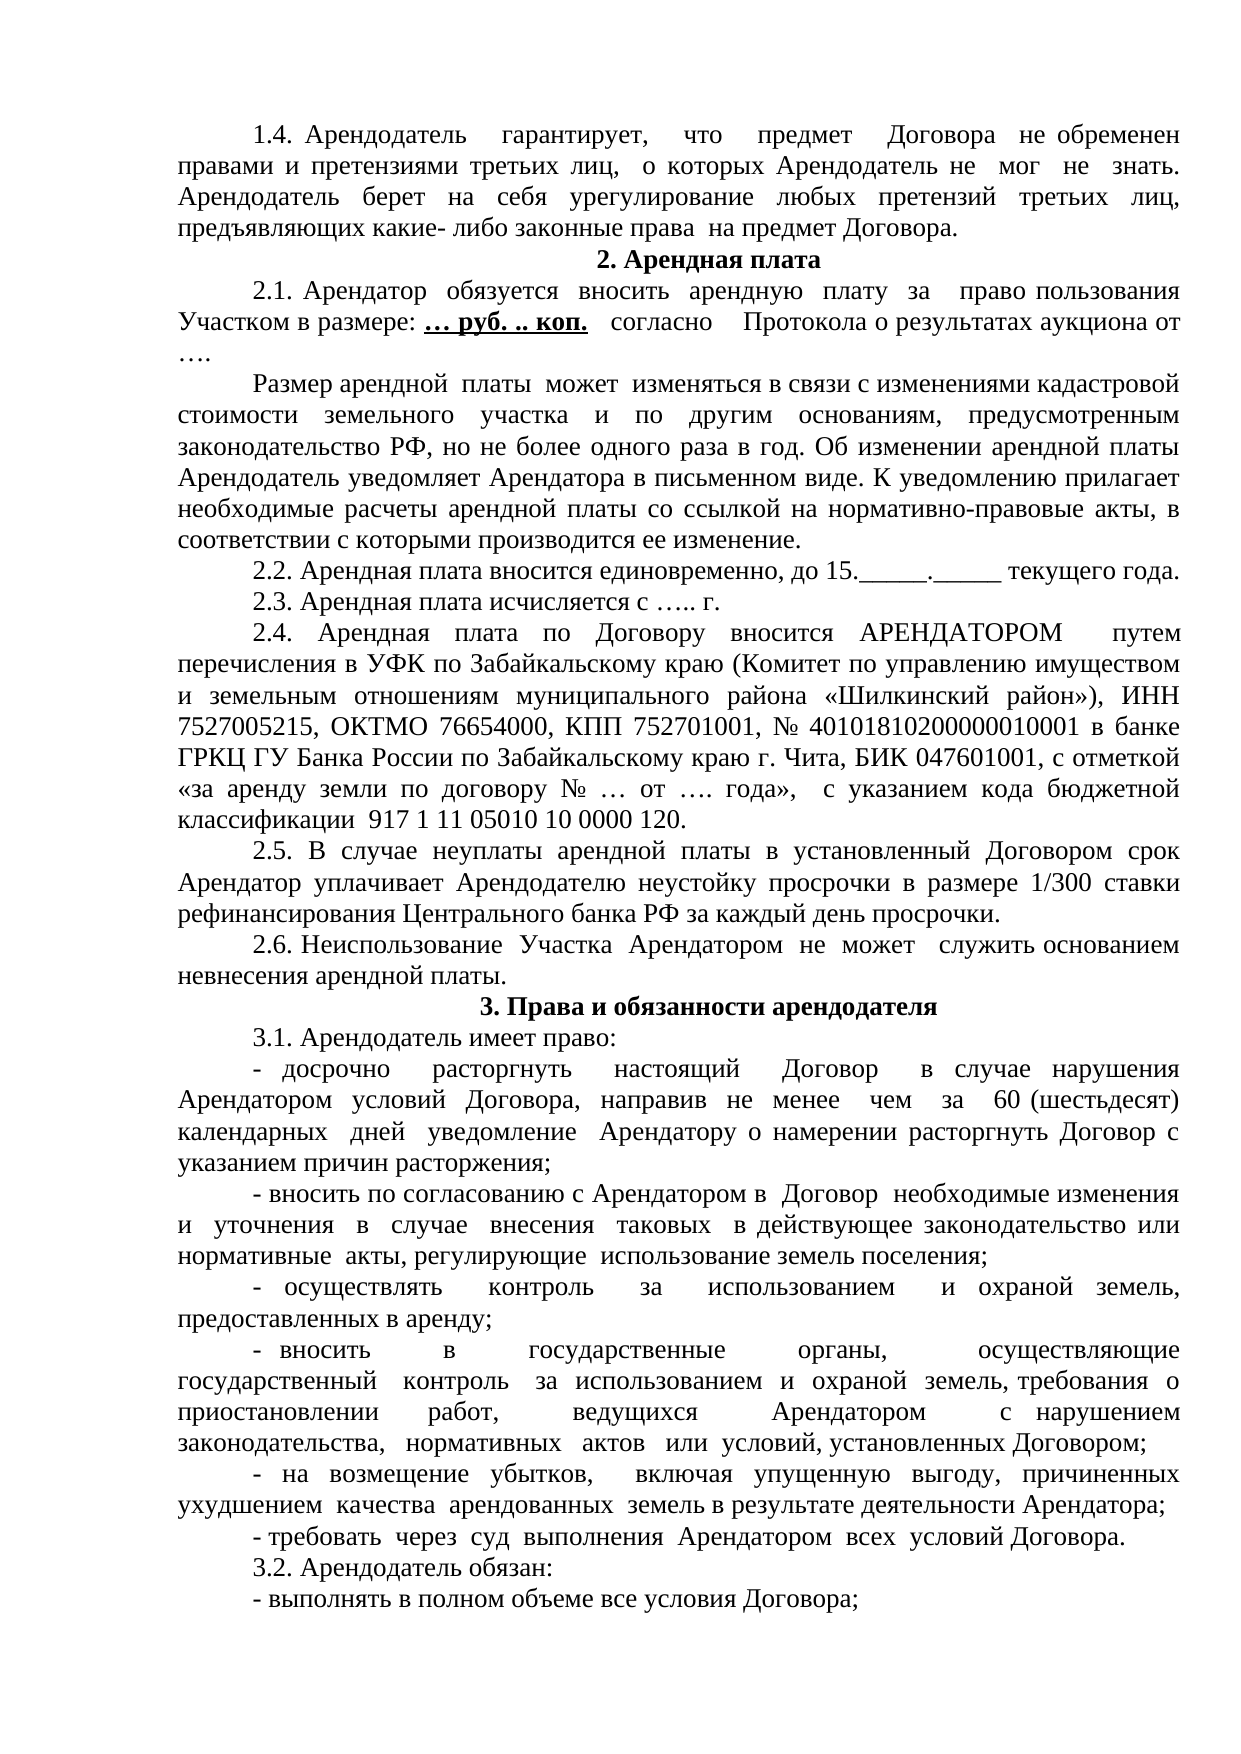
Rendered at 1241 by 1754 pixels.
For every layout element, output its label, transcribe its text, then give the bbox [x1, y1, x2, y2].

text 3. Права и обязанности арендодателя [177, 990, 1181, 1021]
text 2.3. Арендная плата исчисляется с ….. г. [177, 585, 1181, 616]
text 2.2. Арендная плата вносится единовременно, до 15._____._____ текущего года. [177, 554, 1181, 585]
text - требовать через суд выполнения Арендатором всех условий Договора. [177, 1520, 1181, 1551]
text 2.4. Арендная плата по Договору вносится Арендатором путем перечисления в УФК по Забайкальскому краю (Комитет по управлению имуществом и земельным отношениям муниципального района «Шилкинский район»), ИНН 7527005215, ОКТМО 76654000, КПП 752701001, № 40101810200000010001 в банке ГРКЦ ГУ Банка России по Забайкальскому краю г. Чита, БИК 047601001, с отметкой «за аренду земли по договору № … от …. года», с указанием кода бюджетной классификации 917 1 11 05010 10 0000 120. [177, 616, 1181, 834]
text 3.2. Арендодатель обязан: [177, 1551, 1181, 1582]
text - на возмещение убытков, включая упущенную выгоду, причиненных ухудшением качества арендованных земель в результате деятельности Арендатоpa; [177, 1457, 1181, 1520]
text 3.1. Арендодатель имеет право: [177, 1021, 1181, 1052]
text 1.4. Арендодатель гарантирует, что предмет Договора не обременен правами и претензиями третьих лиц, о которых Арендодатель не мог не знать. Арендодатель берет на себя урегулирование любых претензий третьих лиц, предъявляющих какие- либо законные права на предмет Договора. [177, 118, 1181, 243]
text 2. Арендная плата [177, 243, 1181, 274]
text - выполнять в полном объеме все условия Договора; [177, 1582, 1181, 1613]
text - осуществлять контроль за использованием и охраной земель, предоставленных в аренду; [177, 1271, 1181, 1333]
text - вносить в государственные органы, осуществляющие государственный контроль за использованием и охраной земель, требования о приостановлении работ, ведущихся Арендатором с нарушением законодательства, нормативных актов или условий, установленных Договором; [177, 1333, 1181, 1457]
text - досрочно расторгнуть настоящий Договор в случае нарушения Арендатором условий Договора, направив не менее чем за 60 (шестьдесят) календарных дней уведомление Арендатору о намерении расторгнуть Договор с указанием причин расторжения; [177, 1052, 1181, 1177]
text 2.5. В случае неуплаты арендной платы в установленный Договором срок Арендатор уплачивает Арендодателю неустойку просрочки в размере 1/300 ставки рефинансирования Центрального банка РФ за каждый день просрочки. [177, 834, 1181, 928]
text 2.1. Арендатор обязуется вносить арендную плату за право пользования Участком в размере: … руб. .. коп. согласно Протокола о результатах аукциона от …. [177, 274, 1181, 367]
text - вносить по согласованию с Арендатором в Договор необходимые изменения и уточнения в случае внесения таковых в действующее законодательство или нормативные акты, регулирующие использование земель поселения; [177, 1177, 1181, 1271]
text Размер арендной платы может изменяться в связи с изменениями кадастровой стоимости земельного участка и по другим основаниям, предусмотренным законодательство РФ, но не более одного раза в год. Об изменении арендной платы Арендодатель уведомляет Арендатора в письменном виде. К уведомлению прилагает необходимые расчеты арендной платы со ссылкой на нормативно-правовые акты, в соответствии с которыми производится ее изменение. [177, 367, 1181, 554]
text 2.6. Неиспользование Участка Арендатором не может служить основанием невнесения арендной платы. [177, 928, 1181, 990]
